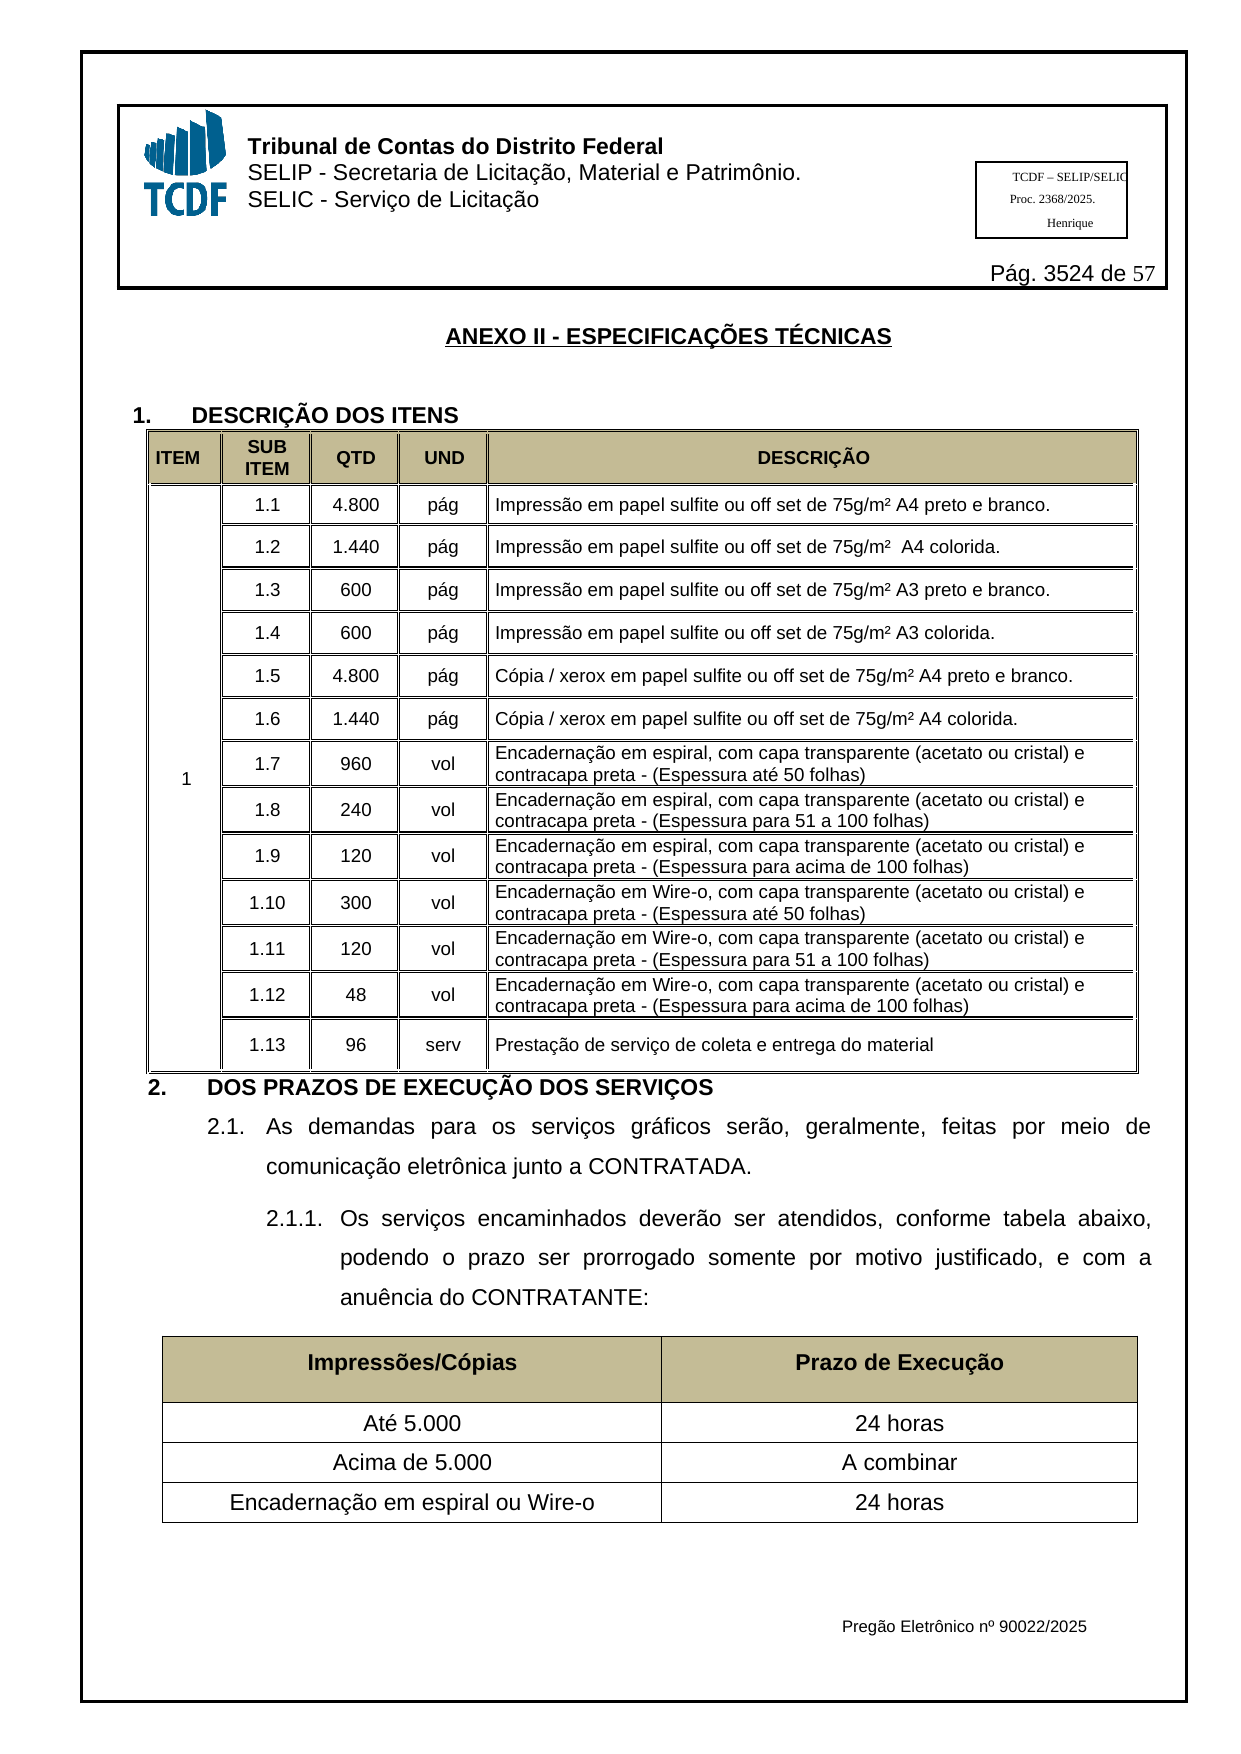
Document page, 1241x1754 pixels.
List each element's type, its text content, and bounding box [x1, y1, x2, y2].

table_cell Impressão em papel sulfite ou off set de 75g/m² A4 preto e branco. [487, 483, 1137, 523]
table_header Prazo de Execução [662, 1337, 1137, 1402]
table_cell Prestação de serviço de coleta e entrega do material [487, 1016, 1136, 1071]
table_header UND [399, 432, 487, 483]
table_cell A combinar [662, 1443, 1137, 1482]
table_cell pág [400, 613, 486, 653]
table_cell 1.4 [223, 613, 309, 653]
table_cell 1.12 [223, 973, 309, 1016]
table_cell Impressão em papel sulfite ou off set de 75g/m² A3 colorida. [489, 610, 1136, 653]
list DOS PRAZOS DE EXECUÇÃO DOS SERVIÇOS [148, 1074, 1152, 1100]
table_cell 1.5 [223, 656, 309, 696]
table_cell Encadernação em espiral, com capa transparente (acetato ou cristal) e contracapa preta - (Espessura até 50 folhas) [487, 739, 1137, 785]
table_cell 1.9 [223, 835, 309, 878]
table_cell 960 [312, 742, 397, 785]
table_cell 1.8 [223, 788, 309, 831]
table_cell 1.2 [223, 526, 309, 566]
table_cell 1.440 [312, 526, 397, 566]
table_cell 1.13 [221, 1020, 310, 1071]
list DESCRIÇÃO DOS ITENS [132, 402, 1152, 429]
list ANEXO II - ESPECIFICAÇÕES TÉCNICAS [191, 323, 1146, 350]
table_cell 240 [312, 788, 397, 831]
table_cell 120 [312, 835, 397, 878]
table_cell Cópia / xerox em papel sulfite ou off set de 75g/m² A4 preto e branco. [489, 653, 1136, 696]
table_cell pág [400, 526, 486, 566]
table_cell 4.800 [312, 656, 397, 696]
table_cell vol [400, 881, 486, 924]
table_cell 1.10 [223, 881, 309, 924]
table_cell Impressão em papel sulfite ou off set de 75g/m² A4 colorida. [487, 523, 1137, 566]
table_cell vol [400, 835, 486, 878]
table_cell Até 5.000 [163, 1403, 661, 1442]
table_cell 1.7 [223, 742, 309, 785]
list Os serviços encaminhados deverão ser atendidos, conforme tabela abaixo, podendo o prazo ser prorrogado somente por motivo justificado, e com a anuência do CONTRATANTE: [266, 1204, 1152, 1310]
table_cell Encadernação em Wire-o, com capa transparente (acetato ou cristal) e contracapa preta - (Espessura para 51 a 100 folhas) [487, 924, 1137, 970]
table_cell Encadernação em espiral, com capa transparente (acetato ou cristal) e contracapa preta - (Espessura para acima de 100 folhas) [489, 831, 1136, 878]
table_header Impressões/Cópias [163, 1337, 661, 1402]
table_cell Encadernação em Wire-o, com capa transparente (acetato ou cristal) e contracapa preta - (Espessura até 50 folhas) [489, 878, 1136, 924]
table_cell vol [400, 927, 486, 970]
table_cell Encadernação em espiral, com capa transparente (acetato ou cristal) e contracapa preta - (Espessura para 51 a 100 folhas) [487, 785, 1137, 831]
table_cell 600 [312, 613, 397, 653]
table_cell pág [400, 486, 486, 523]
table_cell 96 [310, 1016, 399, 1071]
table_cell 120 [312, 927, 397, 970]
table_header QTD [310, 430, 399, 483]
list As demandas para os serviços gráficos serão, geralmente, feitas por meio de comunicação eletrônica junto a CONTRATADA. [207, 1113, 1152, 1179]
table_cell pág [400, 570, 486, 609]
table_cell vol [400, 788, 486, 831]
table_cell 1.1 [223, 486, 309, 523]
table_cell pág [400, 699, 486, 739]
table_cell pág [400, 656, 486, 696]
picture [129, 107, 241, 218]
table_cell 600 [312, 570, 397, 609]
table_cell 1.11 [223, 927, 309, 970]
table_cell Cópia / xerox em papel sulfite ou off set de 75g/m² A4 colorida. [489, 696, 1136, 739]
table_cell vol [400, 973, 486, 1016]
table_cell Acima de 5.000 [163, 1443, 661, 1482]
table_cell serv [399, 1020, 487, 1071]
table_cell 1 [148, 483, 221, 1071]
table_cell Impressão em papel sulfite ou off set de 75g/m² A3 preto e branco. [489, 566, 1136, 609]
table_cell vol [400, 742, 486, 785]
table_cell 1.440 [312, 699, 397, 739]
table_cell 24 horas [662, 1483, 1137, 1522]
table_header DESCRIÇÃO [487, 432, 1136, 483]
table_header SUB ITEM [221, 432, 310, 483]
table_header ITEM [149, 432, 221, 483]
table_cell 1.6 [223, 699, 309, 739]
table_cell Encadernação em Wire-o, com capa transparente (acetato ou cristal) e contracapa preta - (Espessura para acima de 100 folhas) [487, 970, 1137, 1016]
table_cell Encadernação em espiral ou Wire-o [163, 1483, 661, 1522]
table_cell 4.800 [312, 486, 397, 523]
table_cell 1.3 [223, 570, 309, 609]
table_cell 24 horas [662, 1403, 1137, 1442]
table_cell 300 [312, 881, 397, 924]
table_cell 48 [312, 973, 397, 1016]
